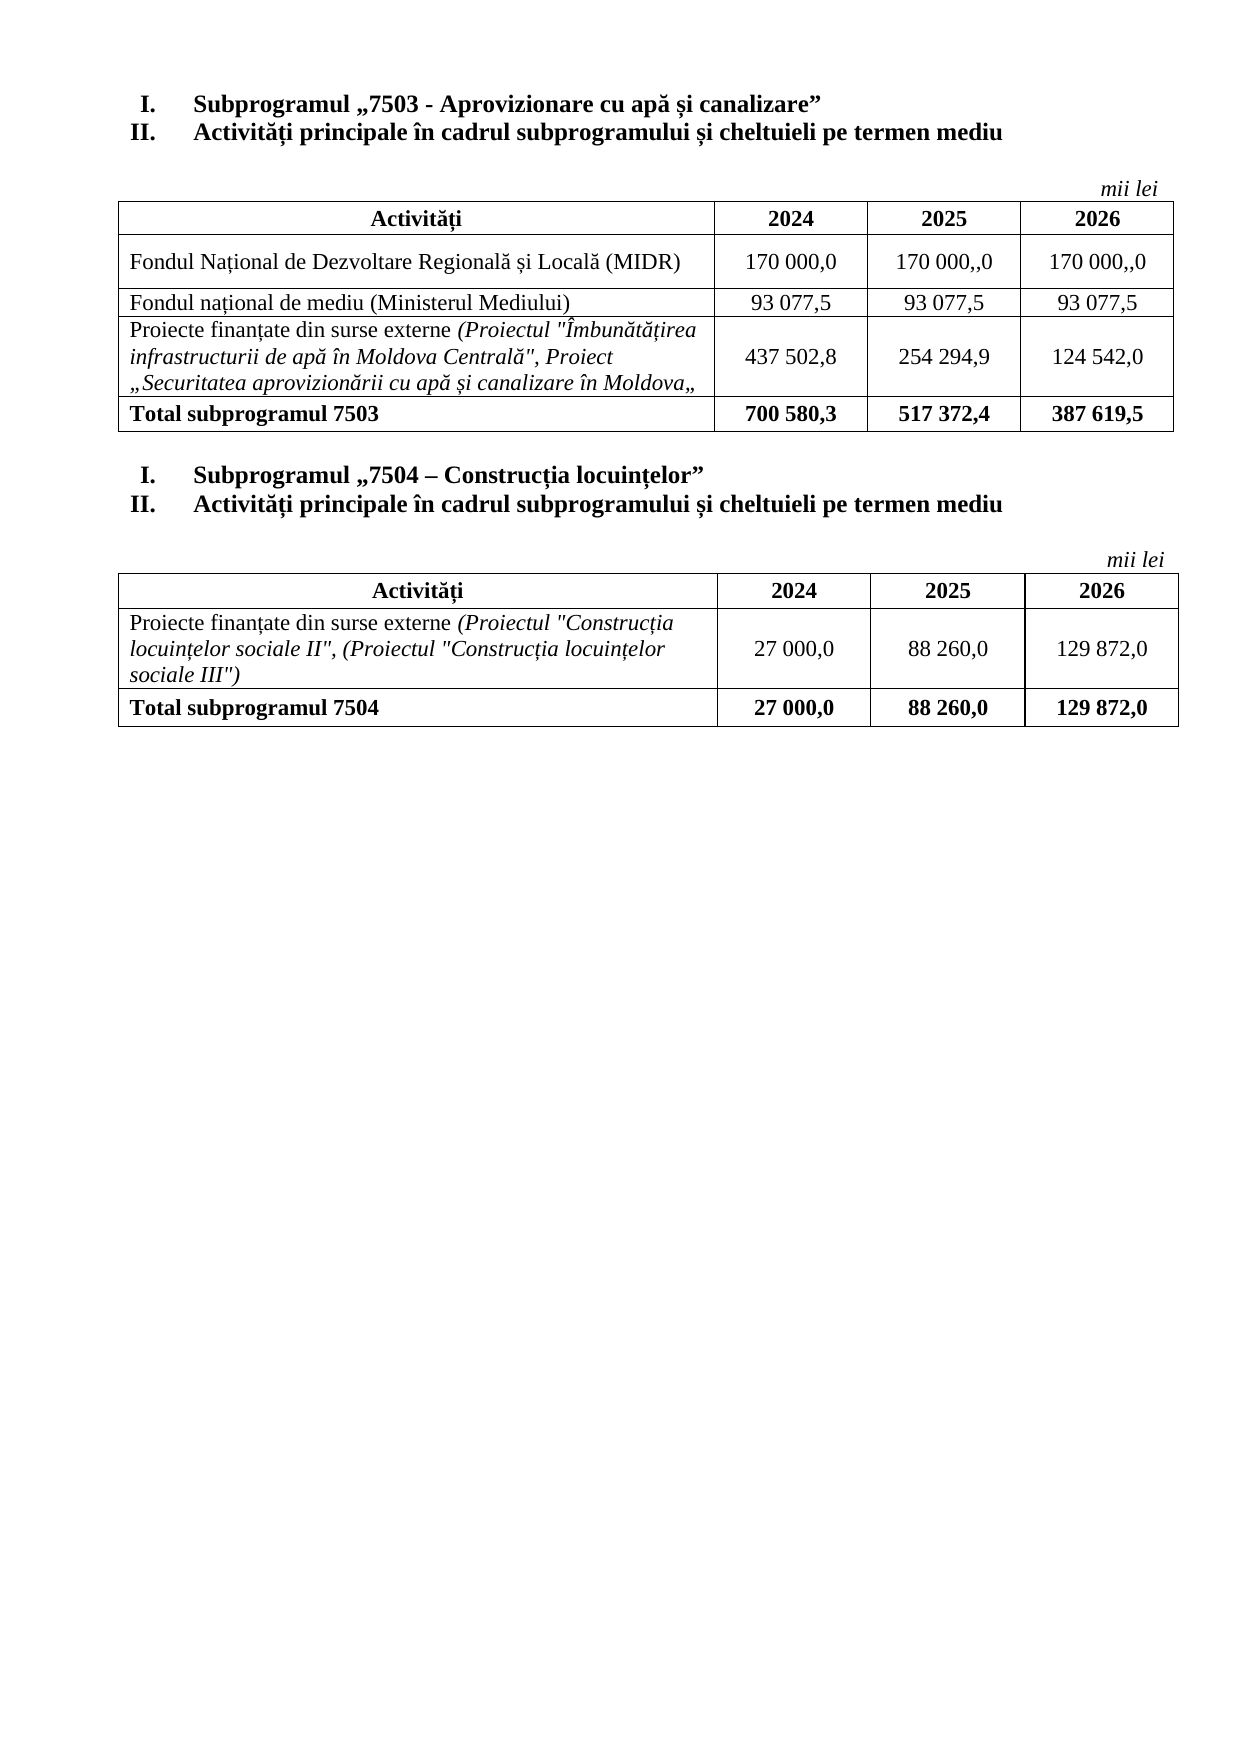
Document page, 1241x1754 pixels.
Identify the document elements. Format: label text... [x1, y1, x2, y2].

list Activități principale în cadrul subprogramului și cheltuieli pe termen mediu [156, 117, 1181, 146]
text mii lei [311, 175, 1167, 201]
list Subprogramul „7504 – Construcția locuințelor” [156, 461, 1181, 489]
table_cell 170 000,,0 [1021, 235, 1173, 288]
table_cell Fondul național de mediu (Ministerul Mediului) [119, 289, 714, 316]
table_cell 387 619,5 [1021, 397, 1173, 431]
table_cell 254 294,9 [868, 317, 1020, 396]
table_cell 700 580,3 [715, 397, 867, 431]
table_header Activități [119, 574, 717, 608]
table_cell Fondul Național de Dezvoltare Regională și Locală (MIDR) [119, 235, 714, 288]
table_cell 93 077,5 [715, 289, 867, 316]
list Activități principale în cadrul subprogramului și cheltuieli pe termen mediu [156, 489, 1181, 518]
table_cell Proiecte finanțate din surse externe (Proiectul "Îmbunătățirea infrastructurii de apă în Moldova Centrală", Proiect „Securitatea aprovizionării cu apă și canalizare în Moldova„ [119, 317, 714, 396]
table_cell 93 077,5 [1021, 289, 1173, 316]
list Subprogramul „7503 - Aprovizionare cu apă și canalizare” [156, 89, 1181, 117]
table_header 2026 [1026, 574, 1178, 608]
table_cell Total subprogramul 7503 [119, 397, 714, 431]
table_cell 170 000,0 [715, 235, 867, 288]
table_cell 88 260,0 [871, 689, 1024, 726]
table_cell 124 542,0 [1021, 317, 1173, 396]
text mii lei [311, 518, 1167, 572]
table_header 2025 [871, 574, 1024, 608]
table_cell 27 000,0 [718, 689, 870, 726]
table_header 2026 [1021, 202, 1173, 234]
table_header Activități [119, 202, 714, 234]
table_cell 437 502,8 [715, 317, 867, 396]
table_cell 129 872,0 [1026, 609, 1178, 688]
table_cell Total subprogramul 7504 [119, 689, 717, 726]
table_header 2024 [718, 574, 870, 608]
table_header 2024 [715, 202, 867, 234]
table_cell 88 260,0 [871, 609, 1024, 688]
table_cell 27 000,0 [718, 609, 870, 688]
table_cell Proiecte finanțate din surse externe (Proiectul "Construcția locuințelor sociale II", (Proiectul "Construcția locuințelor sociale III") [119, 609, 717, 688]
table_cell 129 872,0 [1026, 689, 1178, 726]
table_cell 93 077,5 [868, 289, 1020, 316]
table_cell 170 000,,0 [868, 235, 1020, 288]
table_header 2025 [868, 202, 1020, 234]
table_cell 517 372,4 [868, 397, 1020, 431]
